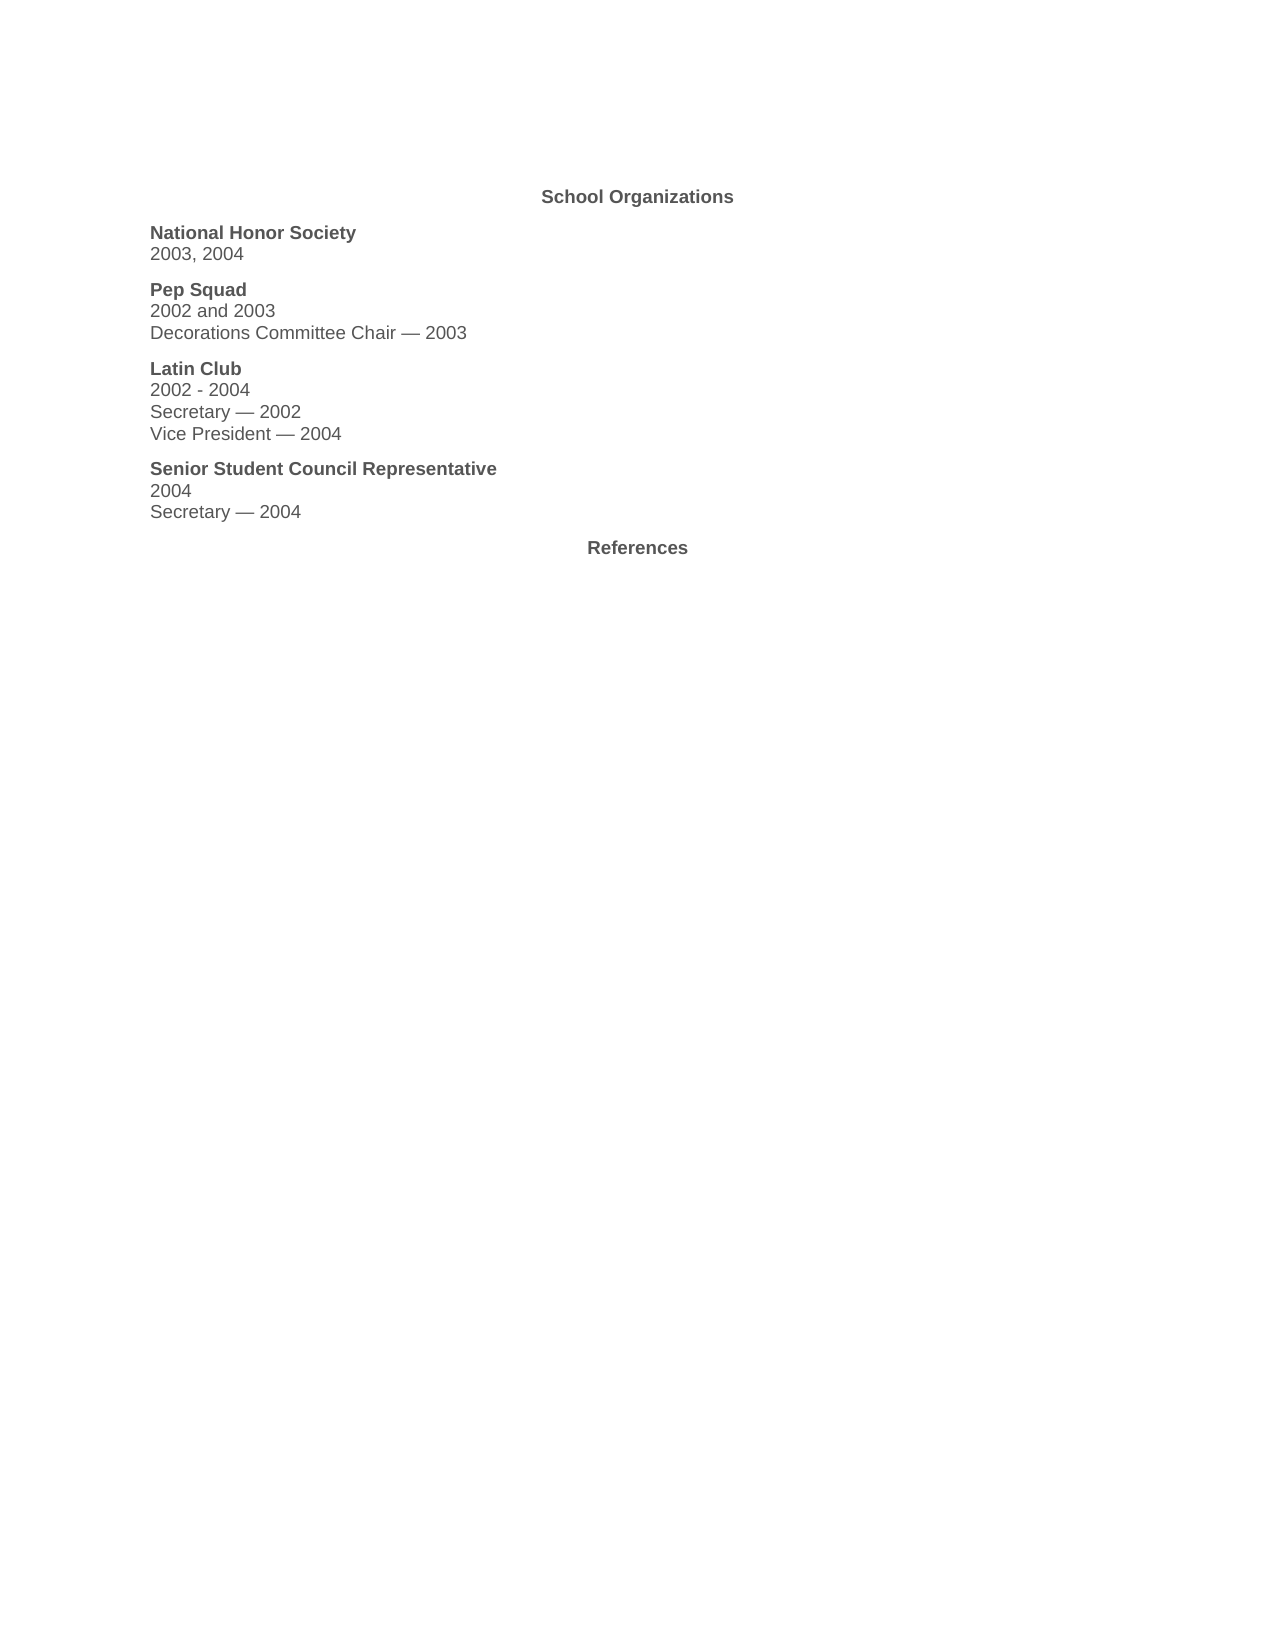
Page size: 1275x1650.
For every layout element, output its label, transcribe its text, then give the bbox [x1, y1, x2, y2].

text National Honor Society 2003, 2004 [150, 221, 1125, 264]
text Latin Club 2002 - 2004 Secretary — 2002 Vice President — 2004 [150, 358, 1125, 444]
text School Organizations [150, 186, 1125, 207]
text Pep Squad 2002 and 2003 Decorations Committee Chair — 2003 [150, 279, 1125, 343]
text References [150, 537, 1125, 558]
text Senior Student Council Representative 2004 Secretary — 2004 [150, 458, 1125, 523]
